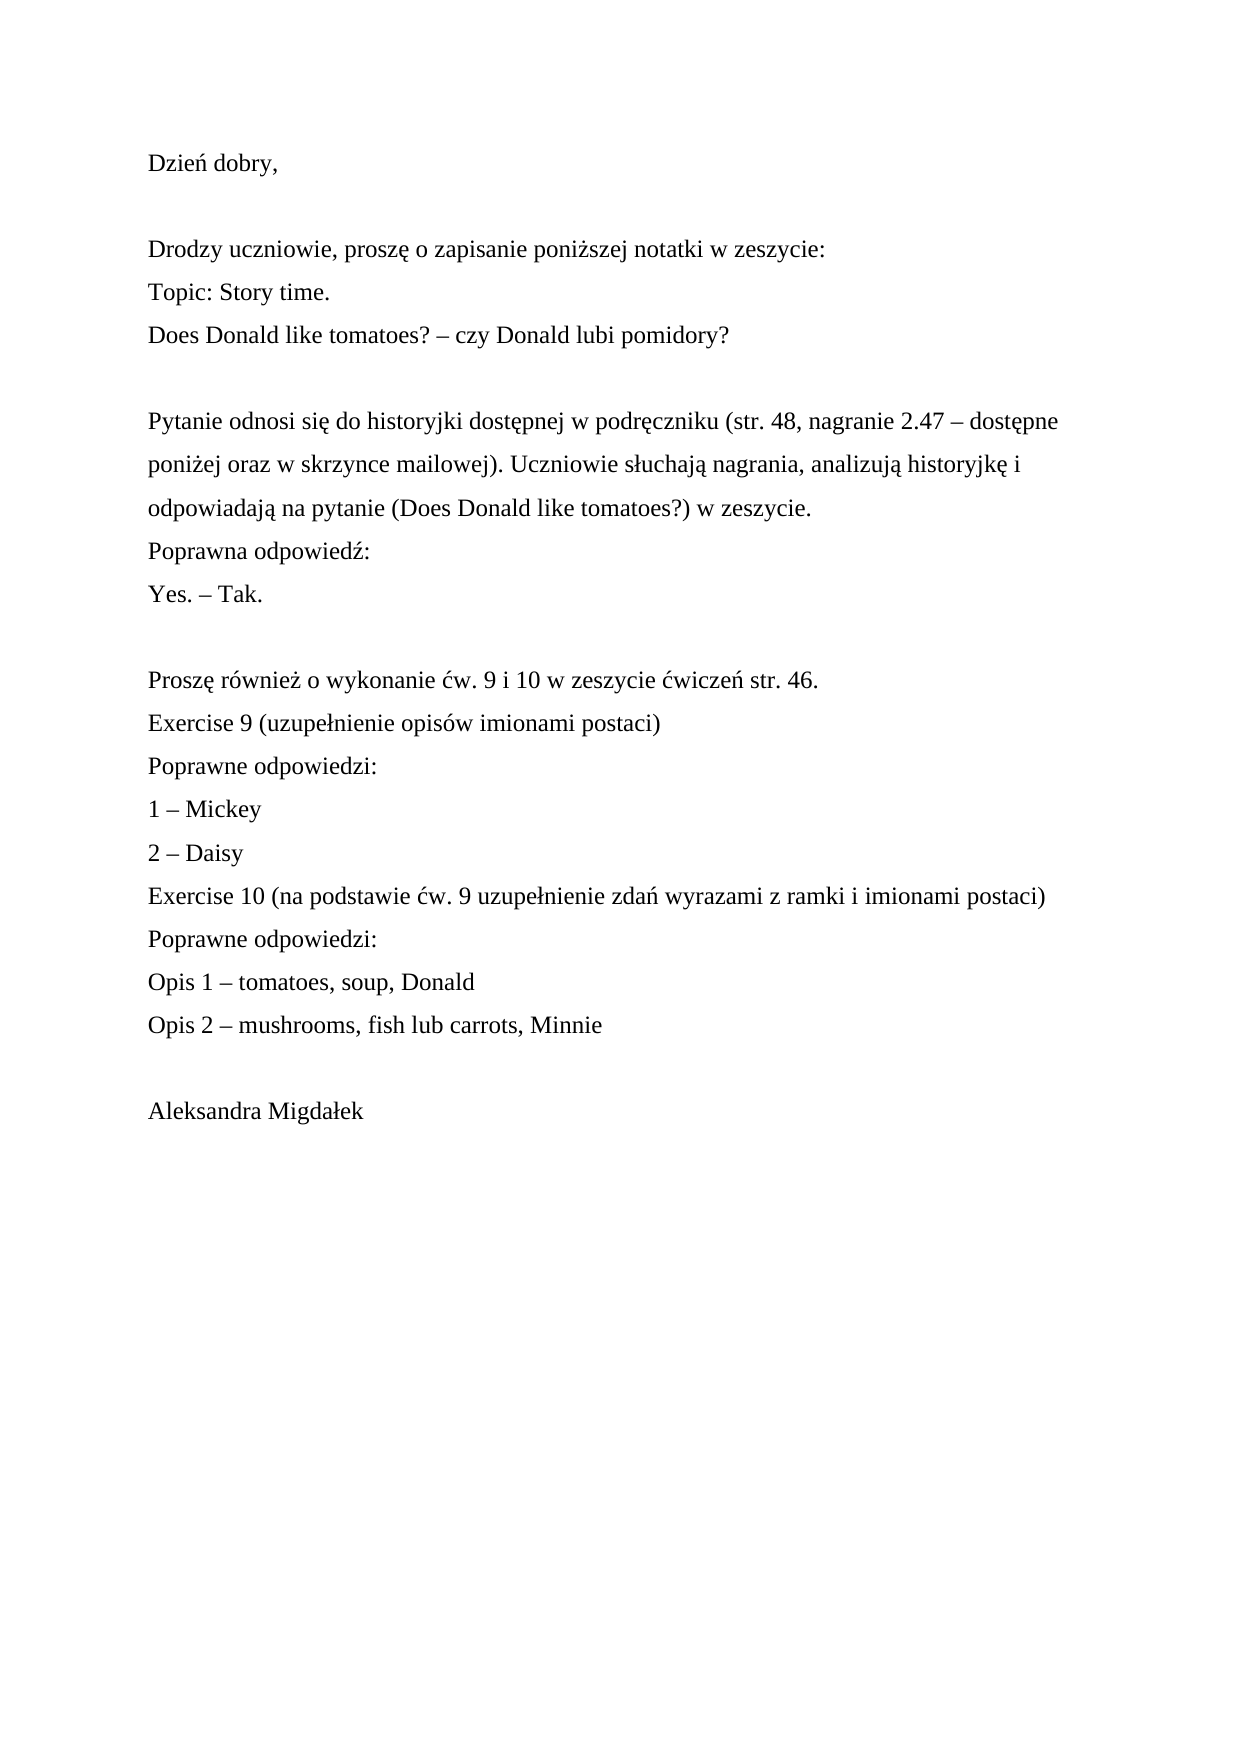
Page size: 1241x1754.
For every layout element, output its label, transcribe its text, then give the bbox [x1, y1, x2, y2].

text Proszę również o wykonanie ćw. 9 i 10 w zeszycie ćwiczeń str. 46. [148, 665, 1093, 694]
text Aleksandra Migdałek [148, 1096, 1093, 1125]
text Opis 1 – tomatoes, soup, Donald [148, 967, 1093, 996]
text Opis 2 – mushrooms, fish lub carrots, Minnie [148, 1010, 1093, 1039]
text 1 – Mickey [148, 794, 1093, 823]
text Exercise 10 (na podstawie ćw. 9 uzupełnienie zdań wyrazami z ramki i imionami postaci) [148, 881, 1093, 909]
text Exercise 9 (uzupełnienie opisów imionami postaci) [148, 708, 1093, 737]
text Poprawne odpowiedzi: [148, 924, 1093, 953]
text Yes. – Tak. [148, 579, 1093, 608]
text Poprawne odpowiedzi: [148, 751, 1093, 780]
text Drodzy uczniowie, proszę o zapisanie poniższej notatki w zeszycie: [148, 234, 1093, 263]
text Does Donald like tomatoes? – czy Donald lubi pomidory? [148, 320, 1093, 349]
text Dzień dobry, [148, 148, 1093, 176]
text Pytanie odnosi się do historyjki dostępnej w podręczniku (str. 48, nagranie 2.47 – dostępne poniżej oraz w skrzynce mailowej). Uczniowie słuchają nagrania, analizują historyjkę i odpowiadają na pytanie (Does Donald like tomatoes?) w zeszycie. [148, 406, 1093, 521]
text Poprawna odpowiedź: [148, 536, 1093, 564]
text 2 – Daisy [148, 838, 1093, 866]
text Topic: Story time. [148, 277, 1093, 306]
